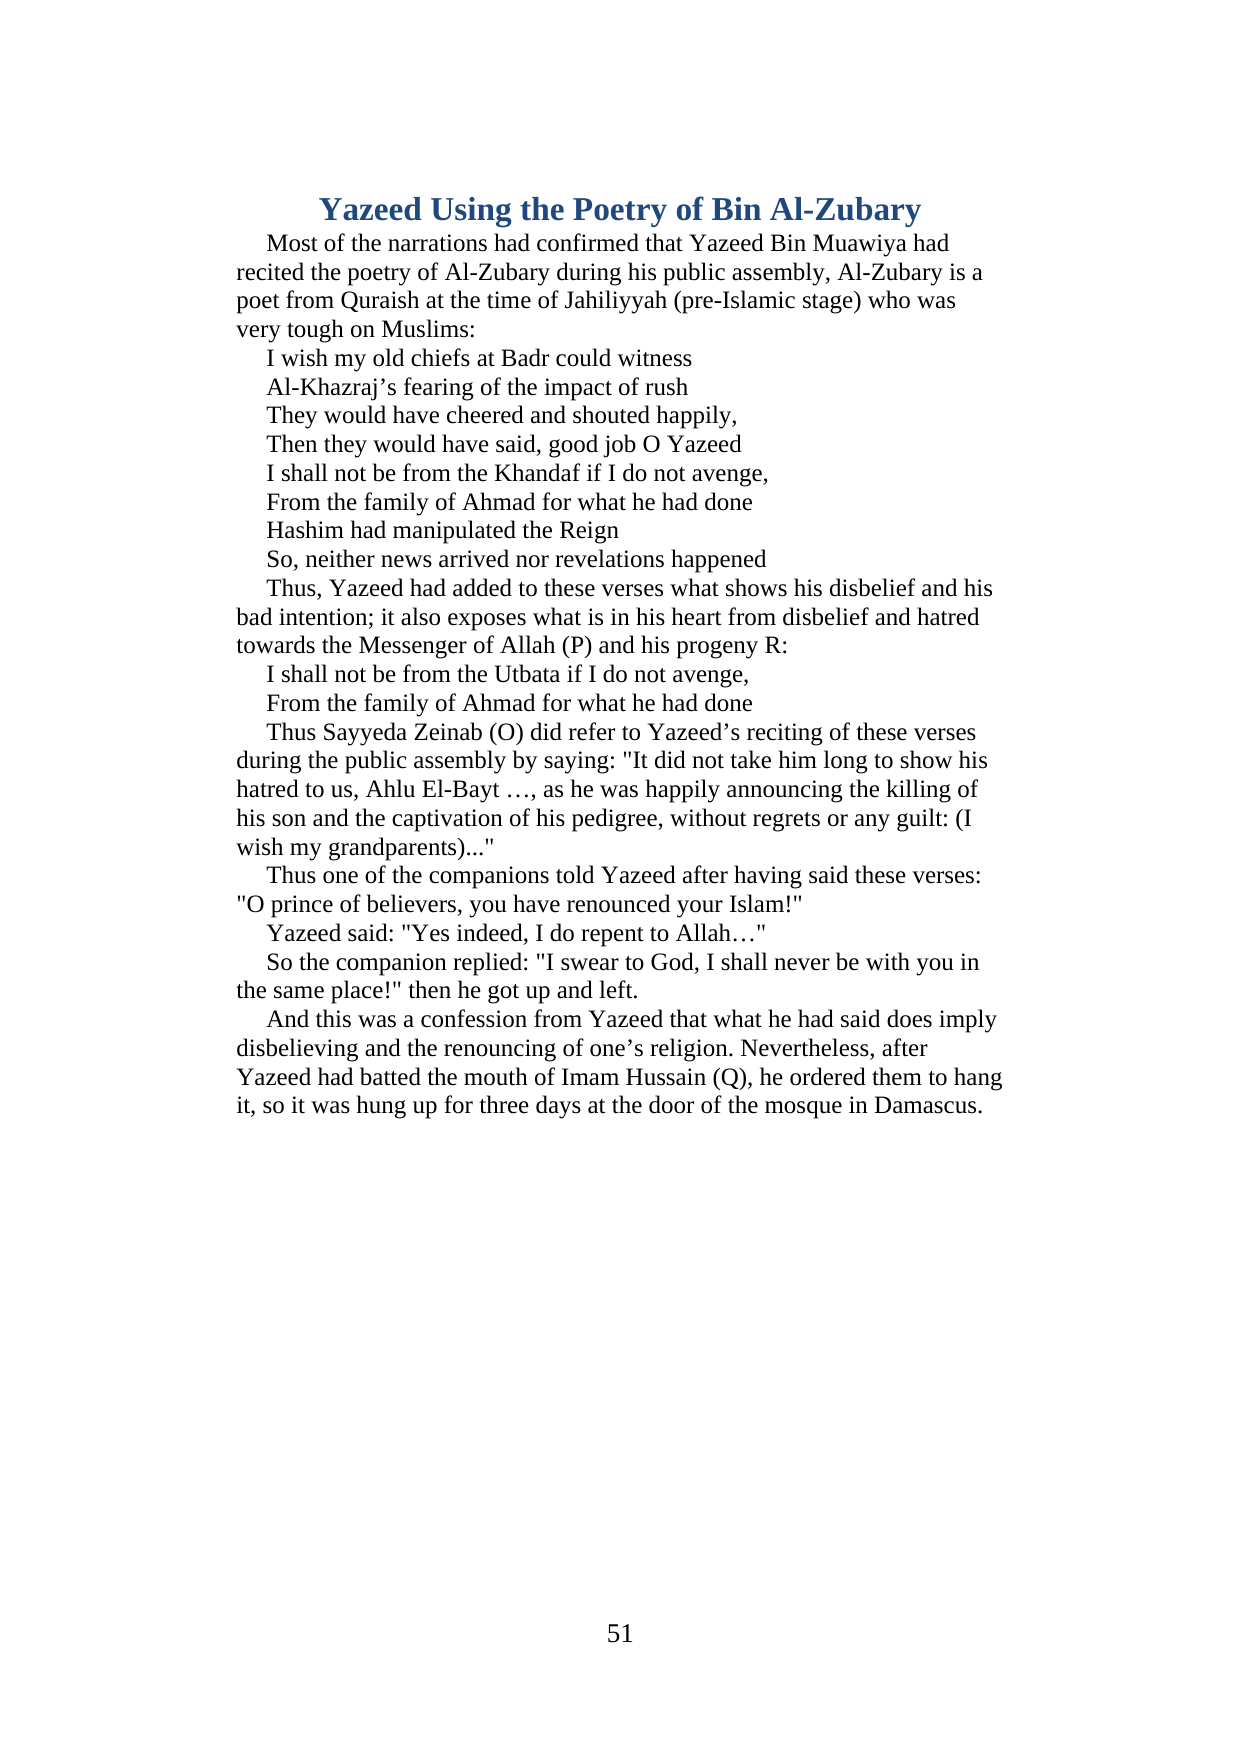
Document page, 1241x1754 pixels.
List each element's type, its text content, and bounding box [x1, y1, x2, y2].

text I shall not be from the Utbata if I do not avenge, [236, 659, 1004, 688]
text From the family of Ahmad for what he had done [236, 487, 1004, 516]
text Yazeed said: "Yes indeed, I do repent to Allah…" [236, 918, 1004, 947]
subtitle Yazeed Using the Poetry of Bin Al-Zubary [236, 190, 1004, 228]
text Hashim had manipulated the Reign [236, 516, 1004, 544]
text Thus Sayyeda Zeinab (O) did refer to Yazeed’s reciting of these verses during the public assembly by saying: "It did not take him long to show his hatred to us, Ahlu El-Bayt …, as he was happily announcing the killing of his son and the captivation of his pedigree, without regrets or any guilt: (I wish my grandparents)..." [236, 717, 1004, 861]
text And this was a confession from Yazeed that what he had said does imply disbelieving and the renouncing of one’s religion. Nevertheless, after Yazeed had batted the mouth of Imam Hussain (Q), he ordered them to hang it, so it was hung up for three days at the door of the mosque in Damascus. [236, 1004, 1004, 1119]
text Then they would have said, good job O Yazeed [236, 429, 1004, 458]
text I shall not be from the Khandaf if I do not avenge, [236, 458, 1004, 487]
text They would have cheered and shouted happily, [236, 401, 1004, 429]
text Most of the narrations had confirmed that Yazeed Bin Muawiya had recited the poetry of Al-Zubary during his public assembly, Al-Zubary is a poet from Quraish at the time of Jahiliyyah (pre-Islamic stage) who was very tough on Muslims: [236, 228, 1004, 343]
text So the companion replied: "I swear to God, I shall never be with you in the same place!" then he got up and left. [236, 947, 1004, 1004]
text I wish my old chiefs at Badr could witness [236, 343, 1004, 372]
text From the family of Ahmad for what he had done [236, 688, 1004, 717]
text Al-Khazraj’s fearing of the impact of rush [236, 372, 1004, 401]
text Thus, Yazeed had added to these verses what shows his disbelief and his bad intention; it also exposes what is in his heart from disbelief and hatred towards the Messenger of Allah (P) and his progeny R: [236, 573, 1004, 659]
text So, neither news arrived nor revelations happened [236, 544, 1004, 573]
text Thus one of the companions told Yazeed after having said these verses: "O prince of believers, you have renounced your Islam!" [236, 861, 1004, 918]
